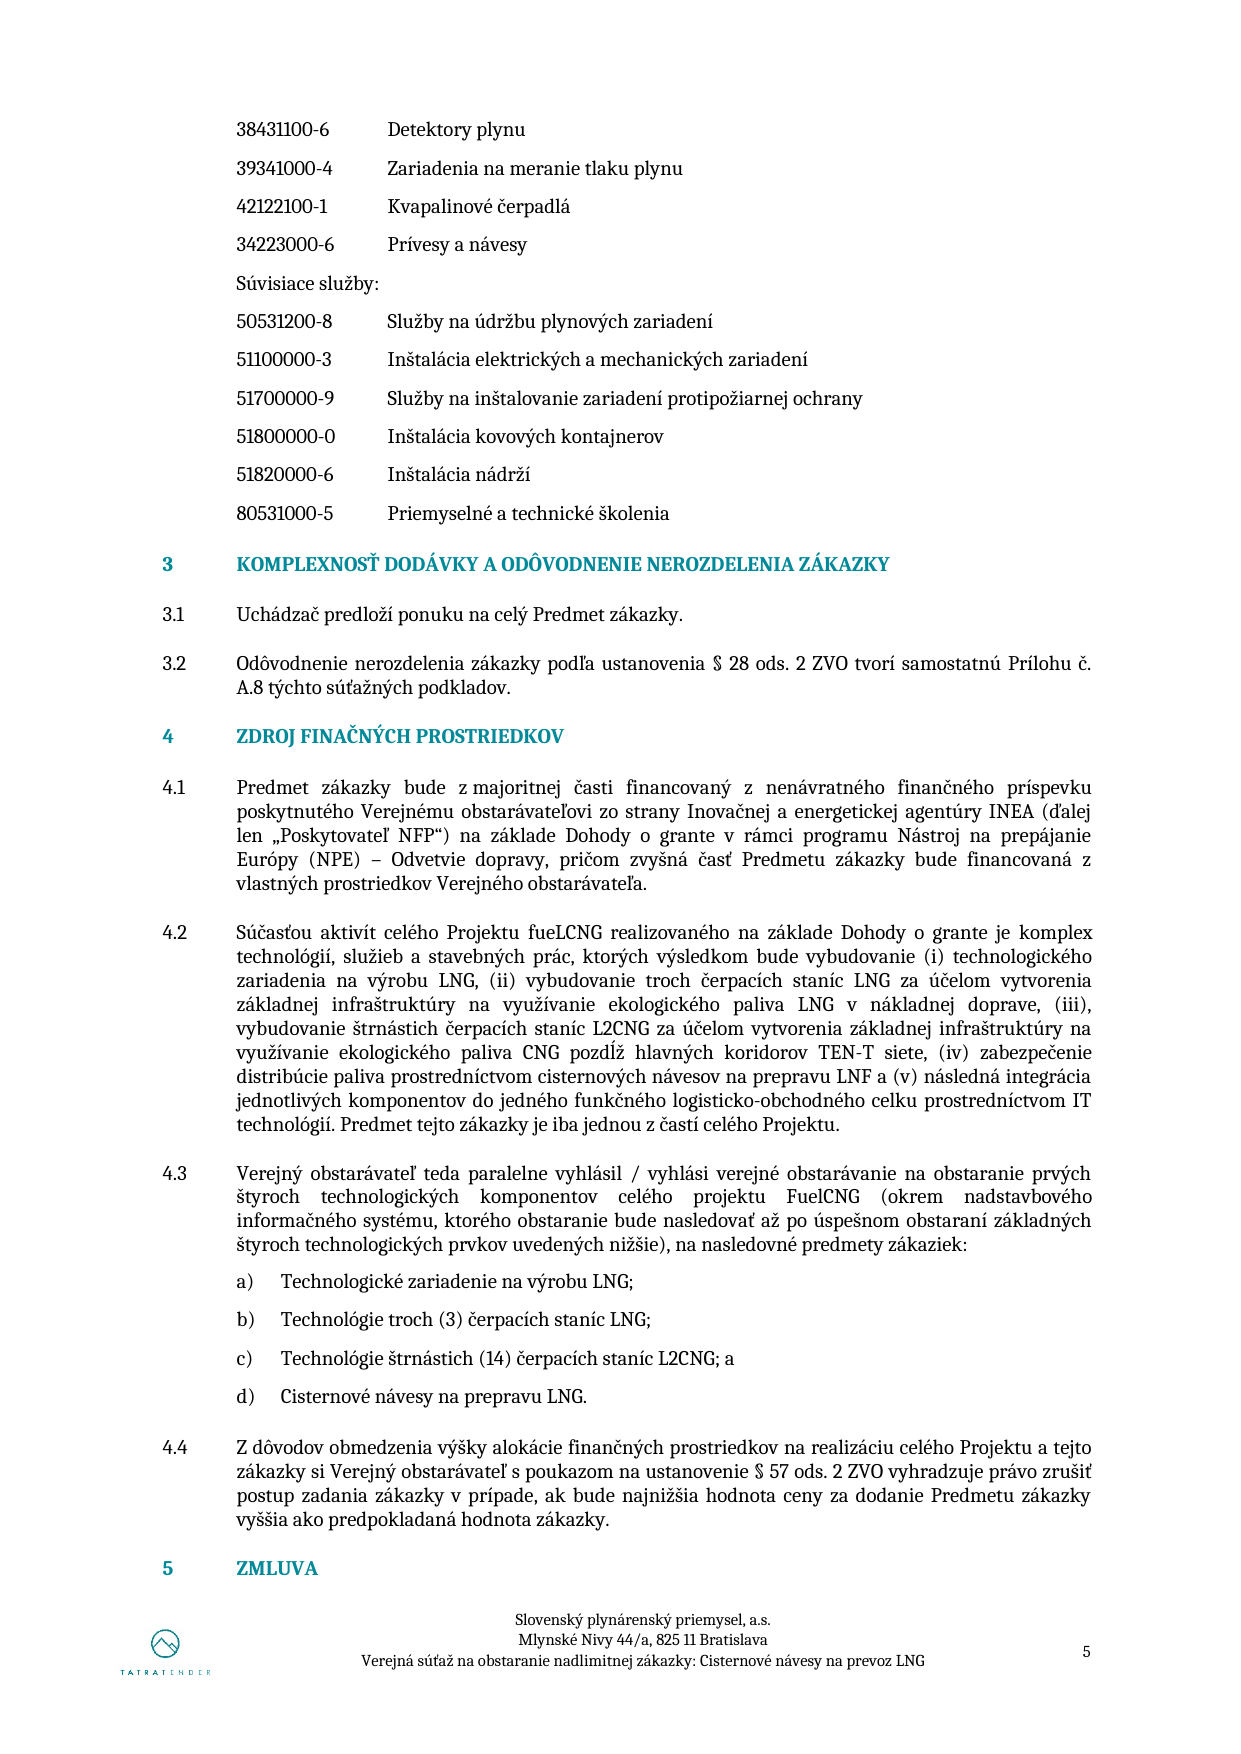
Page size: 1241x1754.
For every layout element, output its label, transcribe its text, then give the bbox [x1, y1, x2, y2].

subtitle Technologické zariadenie na výrobu LNG; [236, 1269, 1093, 1293]
text 38431100-6 Detektory plynu [236, 118, 1093, 142]
text 51700000-9 Služby na inštalovanie zariadení protipožiarnej ochrany [236, 386, 1093, 410]
subtitle Cisternové návesy na prepravu LNG. [236, 1384, 1093, 1408]
subtitle Zmluva [162, 1556, 1093, 1580]
subtitle Zdroj finačných prostriedkov [162, 725, 1093, 749]
text 42122100-1 Kvapalinové čerpadlá [236, 195, 1093, 219]
subtitle Predmet zákazky bude z majoritnej časti financovaný z nenávratného finančného príspevku poskytnutého Verejnému obstarávateľovi zo strany Inovačnej a energetickej agentúry INEA (ďalej len „Poskytovateľ NFP“) na základe Dohody o grante v rámci programu Nástroj na prepájanie Európy (NPE) – Odvetvie dopravy, pričom zvyšná časť Predmetu zákazky bude financovaná z vlastných prostriedkov Verejného obstarávateľa. [162, 776, 1093, 896]
subtitle Verejný obstarávateľ teda paralelne vyhlásil / vyhlási verejné obstarávanie na obstaranie prvých štyroch technologických komponentov celého projektu FuelCNG (okrem nadstavbového informačného systému, ktorého obstaranie bude nasledovať až po úspešnom obstaraní základných štyroch technologických prvkov uvedených nižšie), na nasledovné predmety zákaziek: [162, 1161, 1093, 1257]
text 50531200-8 Služby na údržbu plynových zariadení [236, 310, 1093, 334]
subtitle Súčasťou aktivít celého Projektu fueLCNG realizovaného na základe Dohody o grante je komplex technológií, služieb a stavebných prác, ktorých výsledkom bude vybudovanie (i) technologického zariadenia na výrobu LNG, (ii) vybudovanie troch čerpacích staníc LNG za účelom vytvorenia základnej infraštruktúry na využívanie ekologického paliva LNG v nákladnej doprave, (iii), vybudovanie štrnástich čerpacích staníc L2CNG za účelom vytvorenia základnej infraštruktúry na využívanie ekologického paliva CNG pozdĺž hlavných koridorov TEN-T siete, (iv) zabezpečenie distribúcie paliva prostredníctvom cisternových návesov na prepravu LNF a (v) následná integrácia jednotlivých komponentov do jedného funkčného logisticko-obchodného celku prostredníctvom IT technológií. Predmet tejto zákazky je iba jednou z častí celého Projektu. [162, 921, 1093, 1136]
subtitle Z dôvodov obmedzenia výšky alokácie finančných prostriedkov na realizáciu celého Projektu a tejto zákazky si Verejný obstarávateľ s poukazom na ustanovenie § 57 ods. 2 ZVO vyhradzuje právo zrušiť postup zadania zákazky v prípade, ak bude najnižšia hodnota ceny za dodanie Predmetu zákazky vyššia ako predpokladaná hodnota zákazky. [162, 1435, 1093, 1531]
subtitle Technológie troch (3) čerpacích staníc LNG; [236, 1308, 1093, 1332]
text Súvisiace služby: [236, 271, 1093, 295]
text 51800000-0 Inštalácia kovových kontajnerov [236, 425, 1093, 449]
picture [99, 1605, 231, 1699]
subtitle Uchádzač predloží ponuku na celý Predmet zákazky. [162, 603, 1093, 627]
text 34223000-6 Prívesy a návesy [236, 233, 1093, 257]
text 39341000-4 Zariadenia na meranie tlaku plynu [236, 156, 1093, 180]
subtitle Technológie štrnástich (14) čerpacích staníc L2CNG; a [236, 1346, 1093, 1370]
subtitle Komplexnosť dodávky a odôvodnenie nerozdelenia zákazky [162, 552, 1093, 576]
text 51100000-3 Inštalácia elektrických a mechanických zariadení [236, 348, 1093, 372]
text 80531000-5 Priemyselné a technické školenia [236, 501, 1093, 525]
text 51820000-6 Inštalácia nádrží [236, 463, 1093, 487]
subtitle Odôvodnenie nerozdelenia zákazky podľa ustanovenia § 28 ods. 2 ZVO tvorí samostatnú Prílohu č. A.8 týchto súťažných podkladov. [162, 652, 1093, 700]
